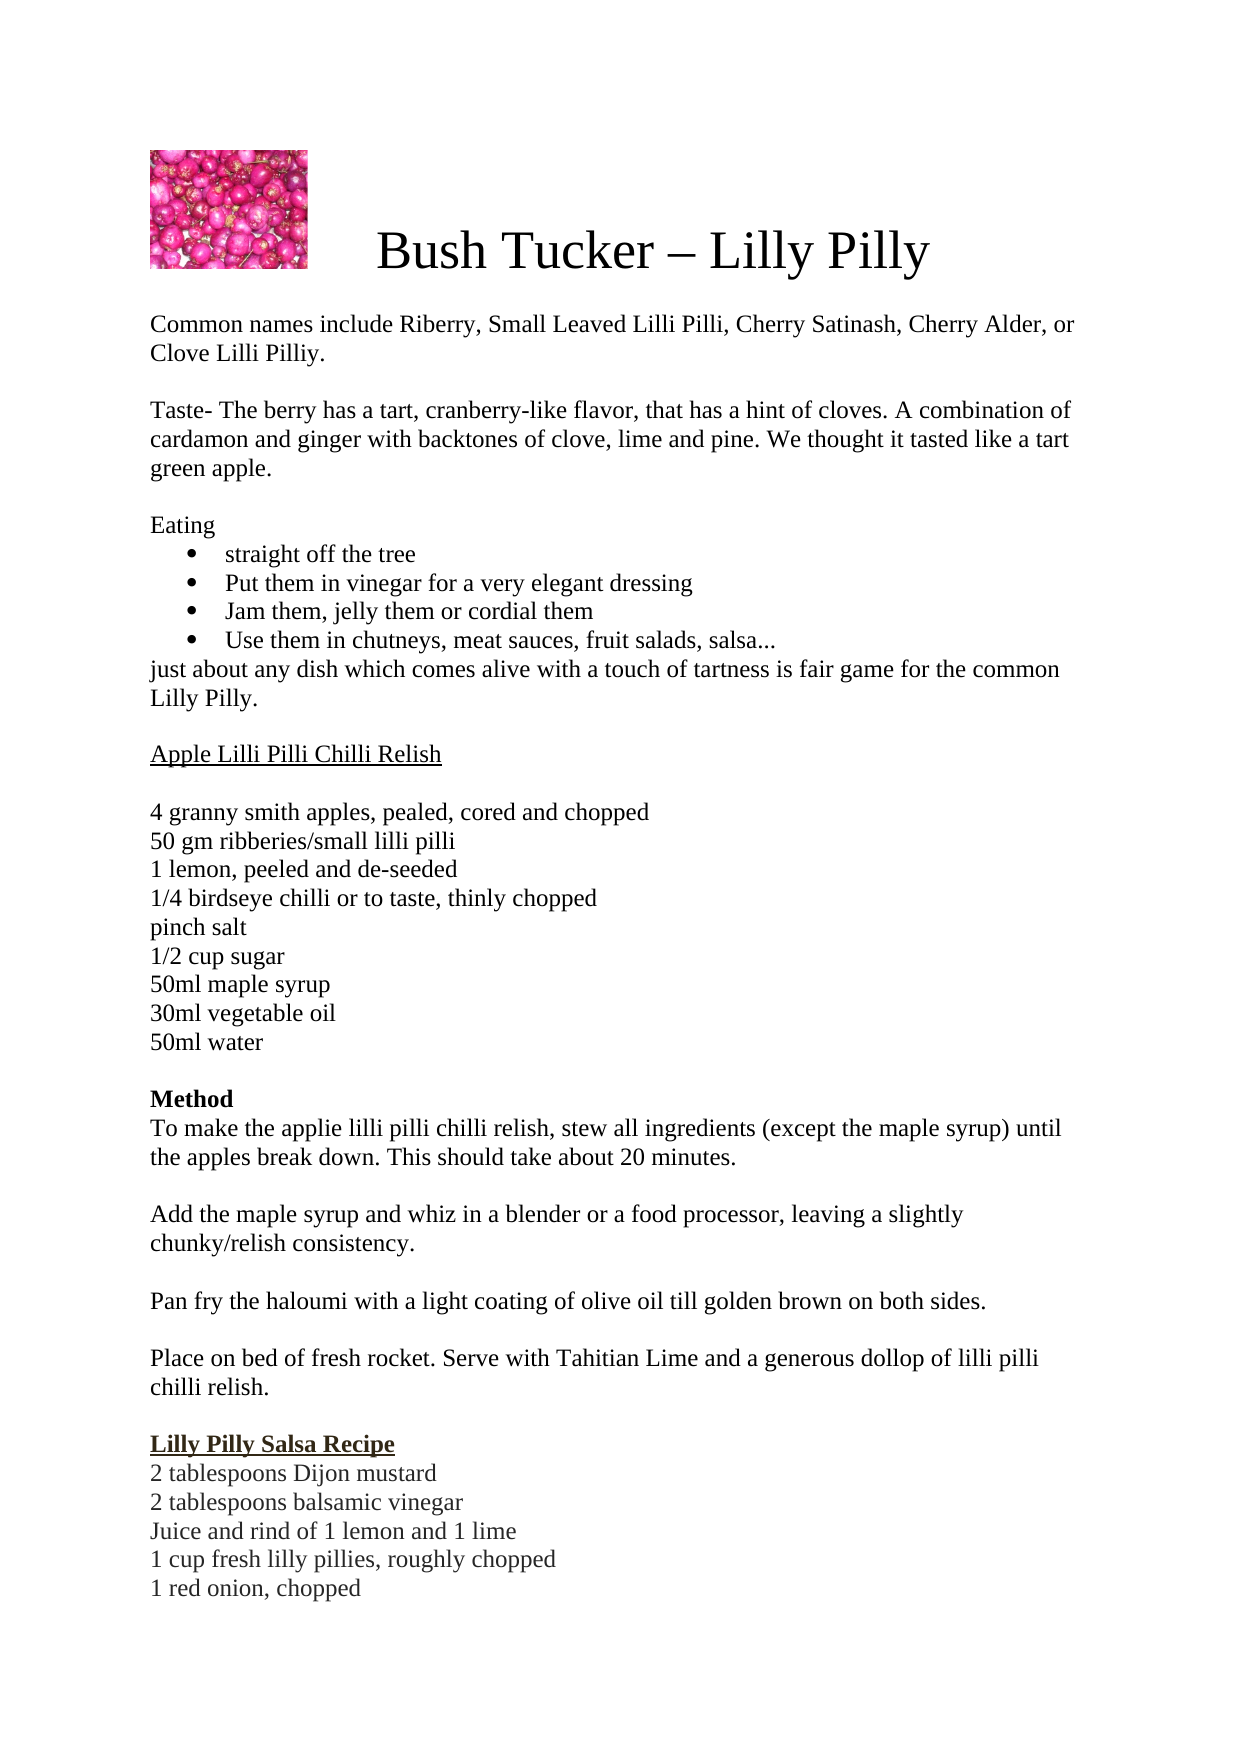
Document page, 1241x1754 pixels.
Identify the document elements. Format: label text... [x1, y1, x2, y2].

text just about any dish which comes alive with a touch of tartness is fair game for the common Lilly Pilly. [150, 654, 1090, 739]
text 2 tablespoons balsamic vinegar [150, 1487, 1090, 1516]
text Apple Lilli Pilli Chilli Relish 4 granny smith apples, pealed, cored and chopped 50 gm ribberies/small lilli pilli 1 lemon, peeled and de-seeded 1/4 birdseye chilli or to taste, thinly chopped pinch salt 1/2 cup sugar 50ml maple syrup 30ml vegetable oil 50ml water [150, 739, 1090, 1056]
list Put them in vinegar for a very elegant dressing [187, 568, 1090, 596]
text Method [150, 1084, 1090, 1113]
text Lilly Pilly Salsa Recipe [150, 1429, 1090, 1458]
text Common names include Riberry, Small Leaved Lilli Pilli, Cherry Satinash, Cherry Alder, or Clove Lilli Pilliy. [150, 309, 1090, 366]
text To make the applie lilli pilli chilli relish, stew all ingredients (except the maple syrup) until the apples break down. This should take about 20 minutes. Add the maple syrup and whiz in a blender or a food processor, leaving a slightly chunky/relish consistency. Pan fry the haloumi with a light coating of olive oil till golden brown on both sides. Place on bed of fresh rocket. Serve with Tahitian Lime and a generous dollop of lilli pilli chilli relish. [150, 1113, 1090, 1401]
text Eating [150, 510, 1090, 539]
text 2 tablespoons Dijon mustard [150, 1458, 1090, 1487]
text 1 red onion, chopped [150, 1573, 1090, 1602]
list Jam them, jelly them or cordial them [187, 596, 1090, 625]
list straight off the tree [187, 539, 1090, 568]
text Bush Tucker – Lilly Pilly [150, 150, 1090, 280]
picture [150, 150, 308, 269]
text Juice and rind of 1 lemon and 1 lime [150, 1516, 1090, 1544]
text Taste- The berry has a tart, cranberry-like flavor, that has a hint of cloves. A combination of cardamon and ginger with backtones of clove, lime and pine. We thought it tasted like a tart green apple. [150, 395, 1090, 481]
list Use them in chutneys, meat sauces, fruit salads, salsa... [187, 625, 1090, 654]
text 1 cup fresh lilly pillies, roughly chopped [150, 1544, 1090, 1573]
